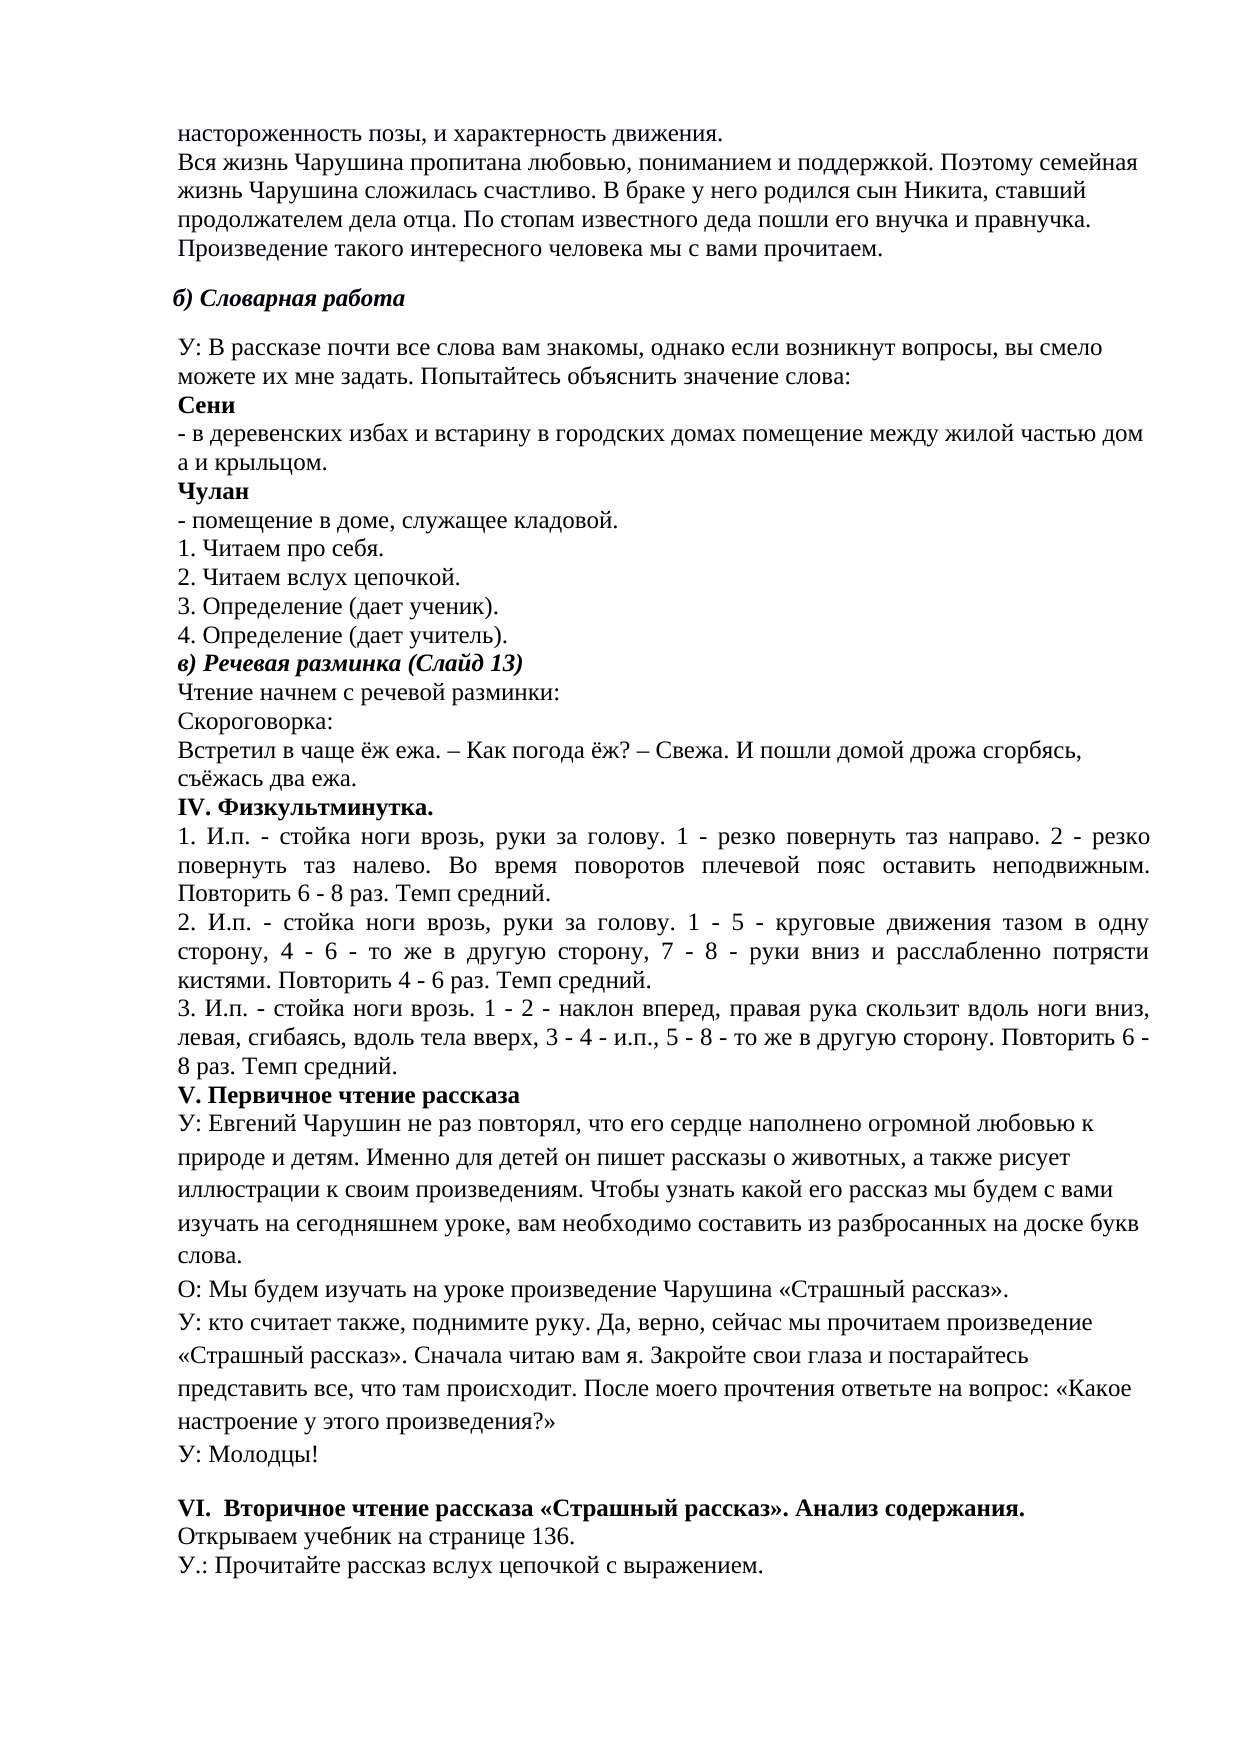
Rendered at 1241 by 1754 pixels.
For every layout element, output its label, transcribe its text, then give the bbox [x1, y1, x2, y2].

text 1. И.п. - стойка ноги врозь, руки за голову. 1 - резко повернуть таз направо. 2 - резко повернуть таз налево. Во время поворотов плечевой пояс оставить неподвижным. Повторить 6 - 8 раз. Темп средний. [177, 821, 1152, 907]
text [177, 118, 1152, 262]
text 2. И.п. - стойка ноги врозь, руки за голову. 1 - 5 - круговые движения тазом в одну сторону, 4 - 6 - то же в другую сторону, 7 - 8 - руки вниз и расслабленно потрясти кистями. Повторить 4 - 6 раз. Темп средний. [177, 907, 1152, 993]
text VI. Вторичное чтение рассказа «Страшный рассказ». Анализ содержания. Открываем учебник на странице 136. [177, 1493, 1152, 1550]
text У.: Прочитайте рассказ вслух цепочкой с выражением. [177, 1550, 1152, 1579]
text V. Первичное чтение рассказа [177, 1080, 1152, 1108]
text Сени - в деревенских избах и встарину в городских домах помещение между жилой частью дома и крыльцом. [177, 390, 1152, 476]
text - помещение в доме, служащее кладовой. 1. Читаем про себя. 2. Читаем вслух цепочкой. 3. Определение (дает ученик). 4. Определение (дает учитель). в) Речевая разминка (Слайд 13) [177, 505, 1152, 677]
text б) Словарная работа [123, 283, 1152, 311]
text Чтение начнем с речевой разминки: [177, 677, 1152, 706]
text 3. И.п. - стойка ноги врозь. 1 - 2 - наклон вперед, правая рука скользит вдоль ноги вниз, левая, сгибаясь, вдоль тела вверх, 3 - 4 - и.п., 5 - 8 - то же в другую сторону. Повторить 6 - 8 раз. Темп средний. [177, 993, 1152, 1080]
text У: В рассказе почти все слова вам знакомы, однако если возникнут вопросы, вы смело можете их мне задать. Попытайтесь объяснить значение слова: [177, 332, 1152, 390]
text Скороговорка: [177, 706, 1152, 735]
text У: Евгений Чарушин не раз повторял, что его сердце наполнено огромной любовью к природе и детям. Именно для детей он пишет рассказы о животных, а также рисует иллюстрации к своим произведениям. Чтобы узнать какой его рассказ мы будем с вами изучать на сегодняшнем уроке, вам необходимо составить из разбросанных на доске букв слова. О: Мы будем изучать на уроке произведение Чарушина «Страшный рассказ». У: кто считает также, поднимите руку. Да, верно, сейчас мы прочитаем произведение «Страшный рассказ». Сначала читаю вам я. Закройте свои глаза и постарайтесь представить все, что там происходит. После моего прочтения ответьте на вопрос: «Какое настроение у этого произведения?» У: Молодцы! [177, 1108, 1152, 1467]
text Встретил в чаще ёж ежа. – Как погода ёж? – Свежа. И пошли домой дрожа сгорбясь, съёжась два ежа. IV. Физкультминутка. [177, 735, 1152, 821]
text Чулан [177, 476, 1152, 505]
